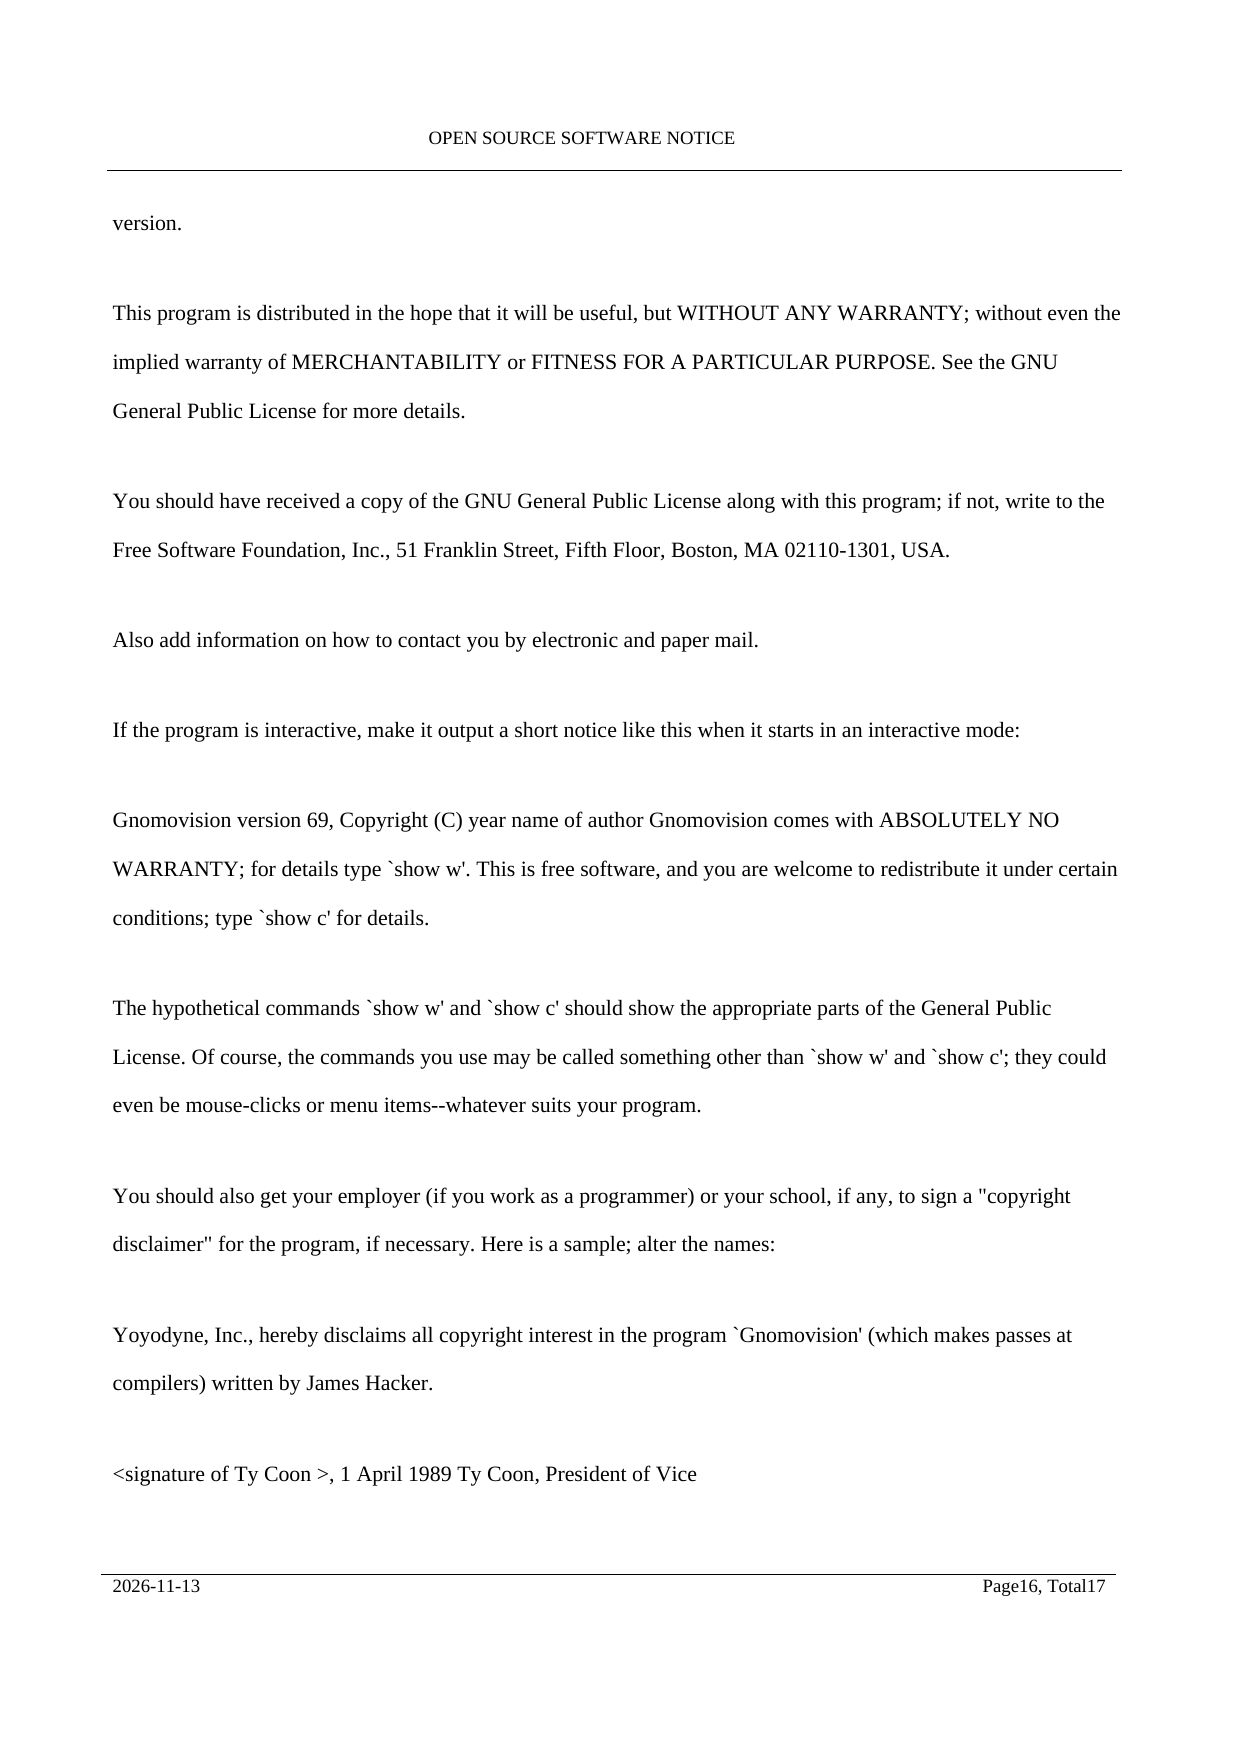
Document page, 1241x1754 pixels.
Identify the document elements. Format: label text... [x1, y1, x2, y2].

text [112, 206, 1128, 239]
text If the program is interactive, make it output a short notice like this when it starts in an interactive mode: [112, 713, 1128, 746]
text Yoyodyne, Inc., hereby disclaims all copyright interest in the program `Gnomovision' (which makes passes at compilers) written by James Hacker. [112, 1318, 1128, 1399]
text <signature of Ty Coon >, 1 April 1989 Ty Coon, President of Vice [112, 1457, 1128, 1489]
text Gnomovision version 69, Copyright (C) year name of author Gnomovision comes with ABSOLUTELY NO WARRANTY; for details type `show w'. This is free software, and you are welcome to redistribute it under certain conditions; type `show c' for details. [112, 804, 1128, 934]
text You should also get your employer (if you work as a programmer) or your school, if any, to sign a "copyright disclaimer" for the program, if necessary. Here is a sample; alter the names: [112, 1179, 1128, 1260]
text Also add information on how to contact you by electronic and paper mail. [112, 623, 1128, 656]
text You should have received a copy of the GNU General Public License along with this program; if not, write to the Free Software Foundation, Inc., 51 Franklin Street, Fifth Floor, Boston, MA 02110-1301, USA. [112, 484, 1128, 566]
text This program is distributed in the hope that it will be useful, but WITHOUT ANY WARRANTY; without even the implied warranty of MERCHANTABILITY or FITNESS FOR A PARTICULAR PURPOSE. See the GNU General Public License for more details. [112, 297, 1128, 427]
text The hypothetical commands `show w' and `show c' should show the appropriate parts of the General Public License. Of course, the commands you use may be called something other than `show w' and `show c'; they could even be mouse-clicks or menu items--whatever suits your program. [112, 991, 1128, 1121]
